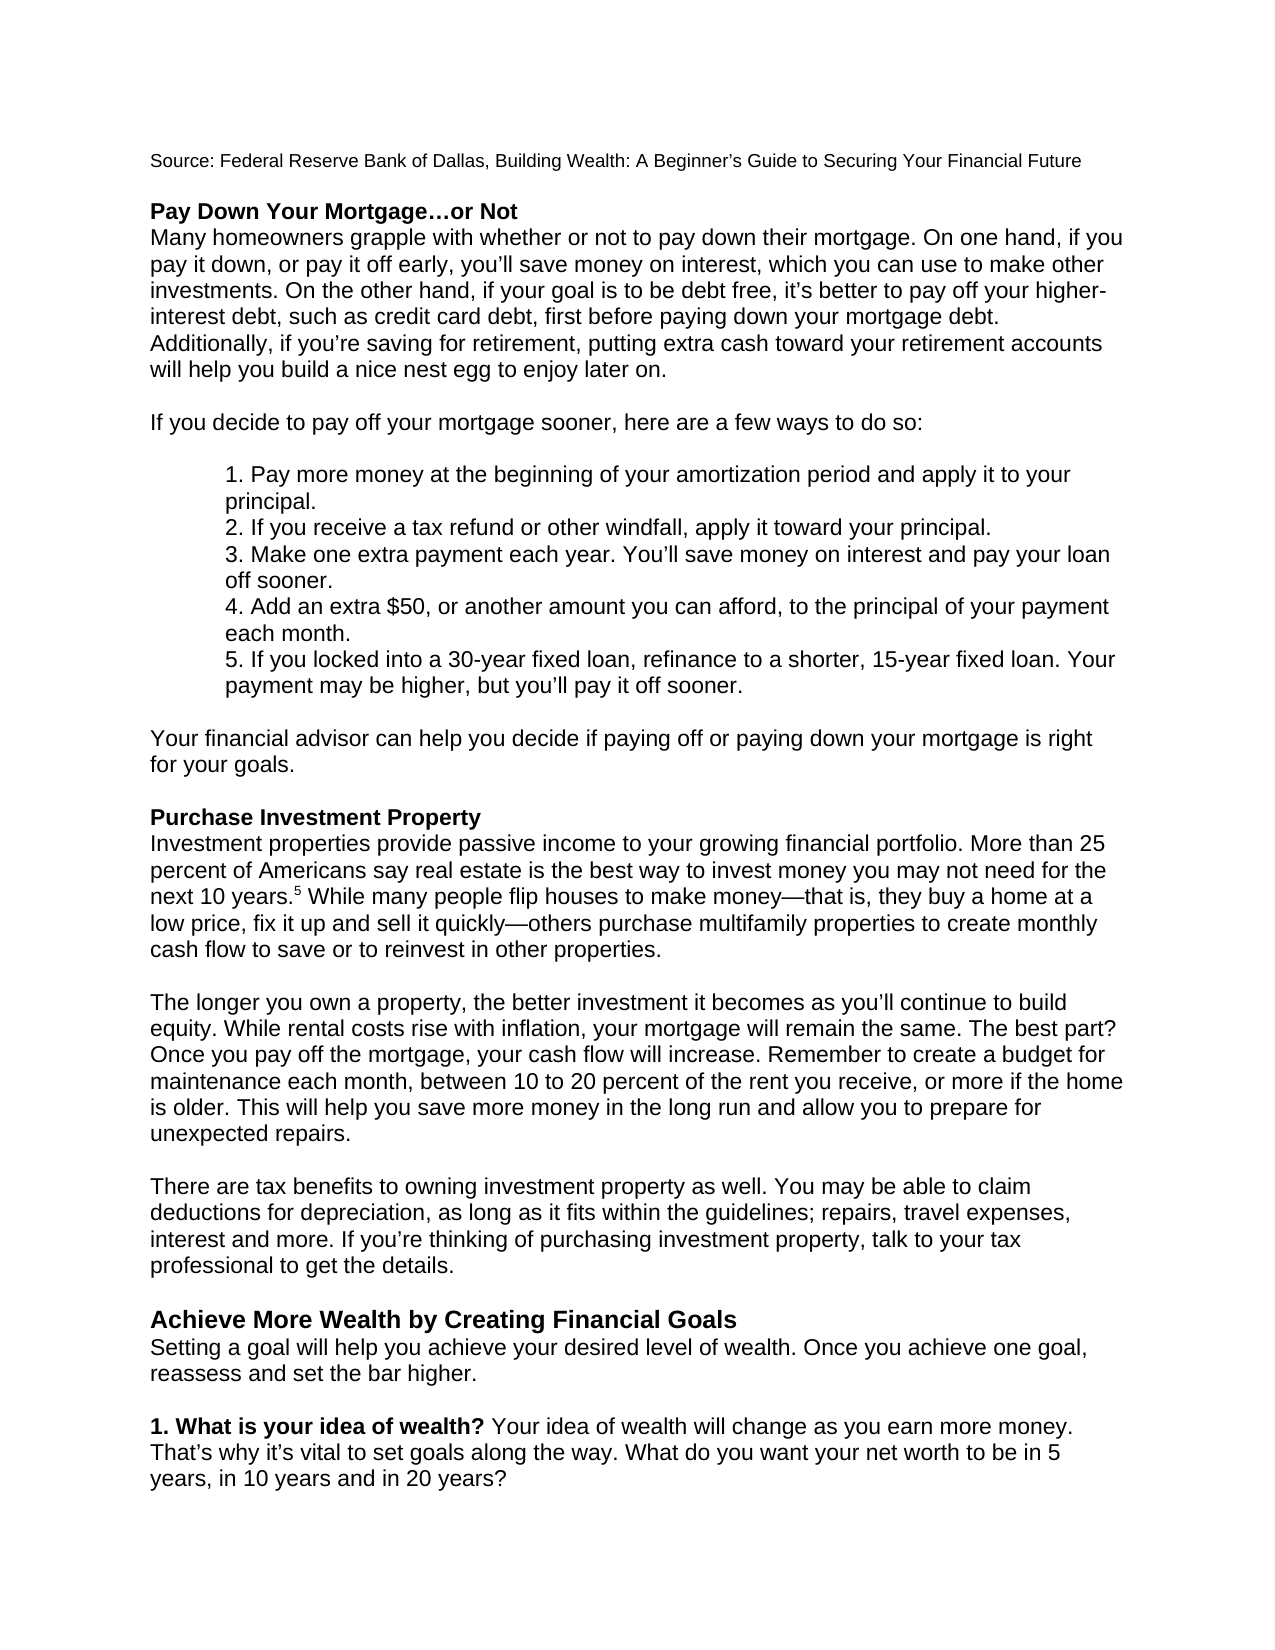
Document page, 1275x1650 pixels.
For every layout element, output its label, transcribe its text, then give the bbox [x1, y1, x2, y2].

text Setting a goal will help you achieve your desired level of wealth. Once you achieve one goal, reassess and set the bar higher. [150, 1333, 1125, 1386]
text Pay Down Your Mortgage…or Not [150, 198, 1125, 224]
text Source: Federal Reserve Bank of Dallas, Building Wealth: A Beginner’s Guide to Securing Your Financial Future [150, 150, 1125, 172]
text 1. Pay more money at the beginning of your amortization period and apply it to your principal. [225, 461, 1125, 514]
text 3. Make one extra payment each year. You’ll save money on interest and pay your loan off sooner. [225, 541, 1125, 593]
text Many homeowners grapple with whether or not to pay down their mortgage. On one hand, if you pay it down, or pay it off early, you’ll save money on interest, which you can use to make other investments. On the other hand, if your goal is to be debt free, it’s better to pay off your higher-interest debt, such as credit card debt, first before paying down your mortgage debt. Additionally, if you’re saving for retirement, putting extra cash toward your retirement accounts will help you build a nice nest egg to enjoy later on. [150, 224, 1125, 382]
text 1. What is your idea of wealth? Your idea of wealth will change as you earn more money. That’s why it’s vital to set goals along the way. What do you want your net worth to be in 5 years, in 10 years and in 20 years? [150, 1413, 1125, 1492]
text 4. Add an extra $50, or another amount you can afford, to the principal of your payment each month. [225, 593, 1125, 646]
text Investment properties provide passive income to your growing financial portfolio. More than 25 percent of Americans say real estate is the best way to invest money you may not need for the next 10 years.5 While many people flip houses to make money—that is, they buy a home at a low price, fix it up and sell it quickly—others purchase multifamily properties to create monthly cash flow to save or to reinvest in other properties. [150, 830, 1125, 962]
text Your financial advisor can help you decide if paying off or paying down your mortgage is right for your goals. [150, 725, 1125, 778]
text If you decide to pay off your mortgage sooner, here are a few ways to do so: [150, 409, 1125, 435]
text The longer you own a property, the better investment it becomes as you’ll continue to build equity. While rental costs rise with inflation, your mortgage will remain the same. The best part? Once you pay off the mortgage, your cash flow will increase. Remember to create a budget for maintenance each month, between 10 to 20 percent of the rent you receive, or more if the home is older. This will help you save more money in the long run and allow you to prepare for unexpected repairs. [150, 988, 1125, 1147]
text 2. If you receive a tax refund or other windfall, apply it toward your principal. [150, 514, 1125, 541]
text Achieve More Wealth by Creating Financial Goals [150, 1305, 1125, 1333]
text There are tax benefits to owning investment property as well. You may be able to claim deductions for depreciation, as long as it fits within the guidelines; repairs, travel expenses, interest and more. If you’re thinking of purchasing investment property, talk to your tax professional to get the details. [150, 1173, 1125, 1278]
text 5. If you locked into a 30-year fixed loan, refinance to a shorter, 15-year fixed loan. Your payment may be higher, but you’ll pay it off sooner. [225, 646, 1125, 699]
text Purchase Investment Property [150, 804, 1125, 830]
